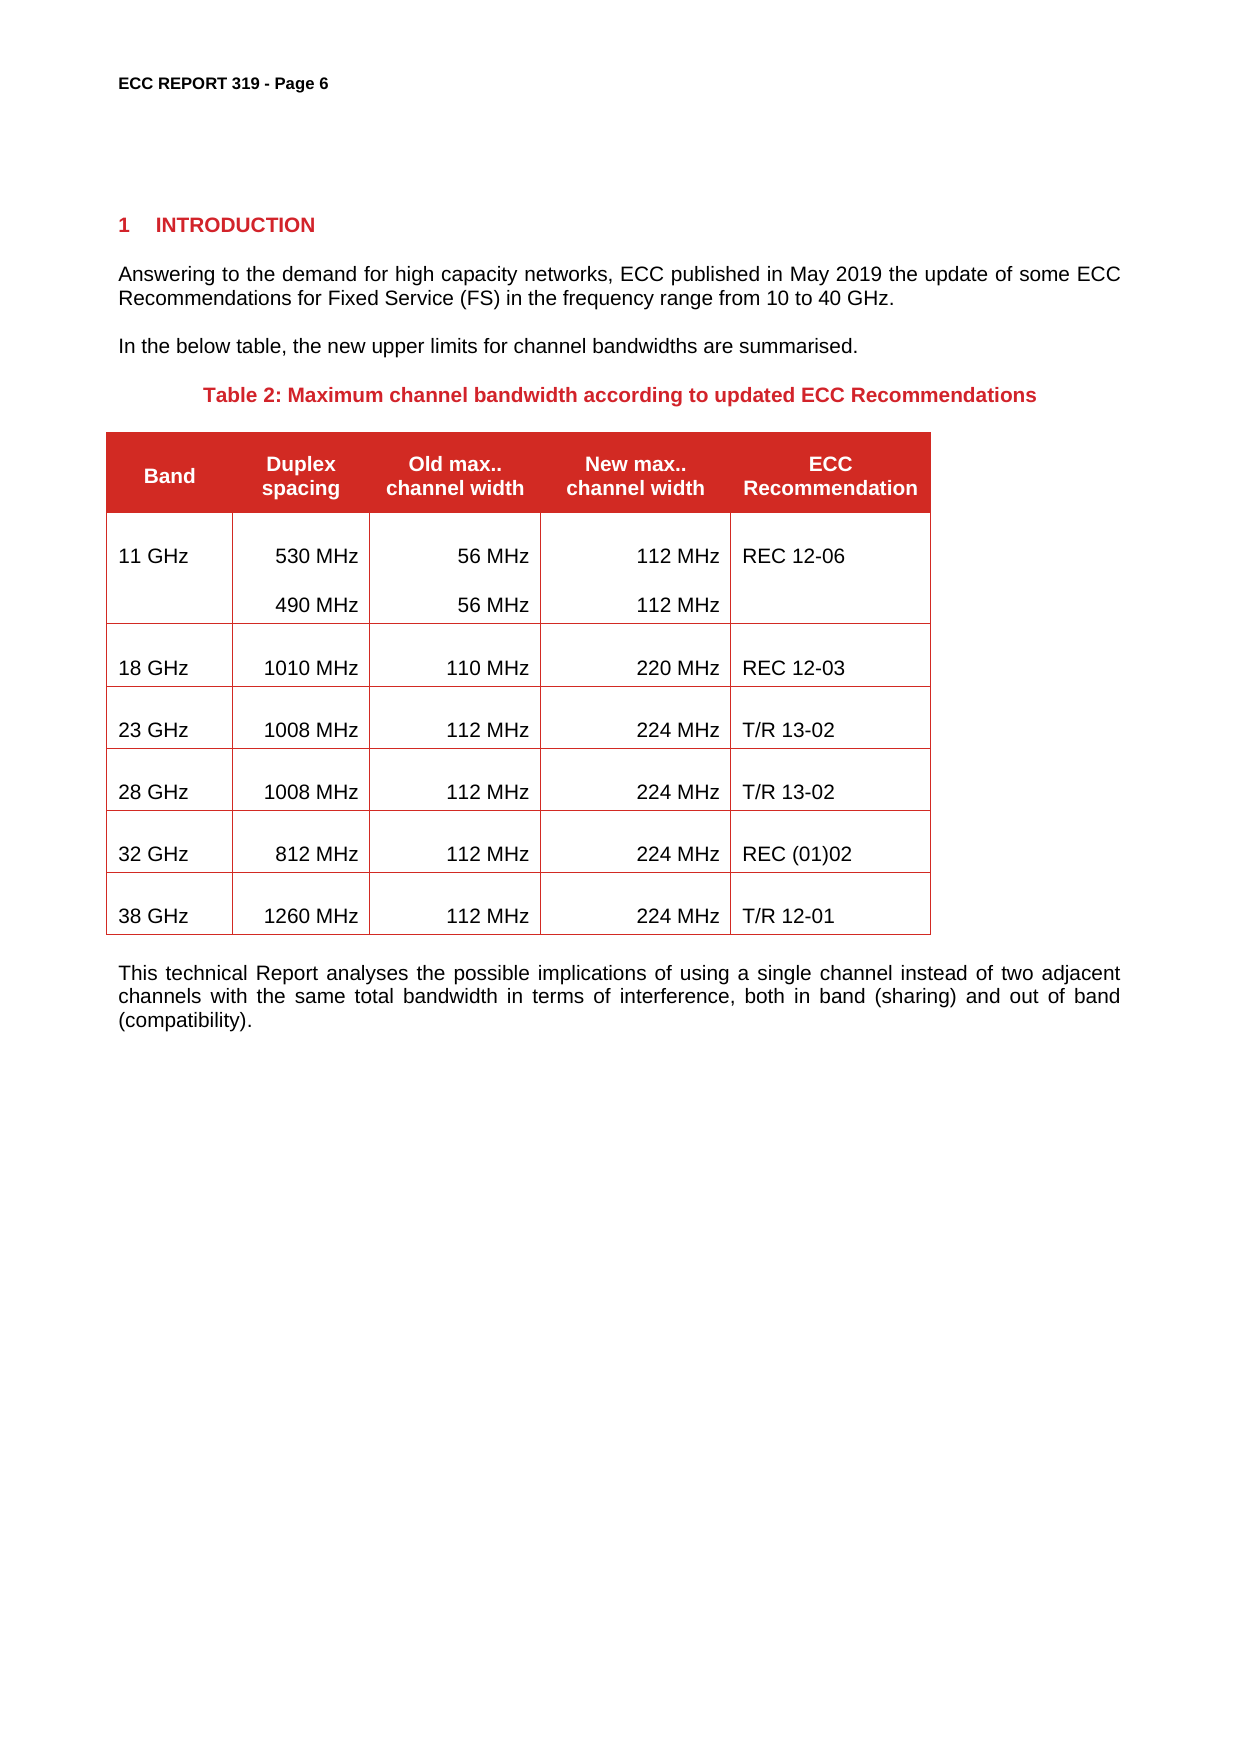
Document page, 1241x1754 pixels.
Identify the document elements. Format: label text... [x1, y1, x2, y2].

table_header New max.. channel width [541, 433, 730, 512]
table_cell 56 MHz 56 MHz [370, 513, 540, 623]
table_header Old max.. channel width [370, 433, 540, 512]
table_cell REC (01)02 [731, 811, 930, 872]
table_cell 28 GHz [107, 749, 232, 810]
table_cell 23 GHz [107, 687, 232, 748]
table_cell 224 MHz [541, 811, 730, 872]
table_cell 812 MHz [233, 811, 369, 872]
table_cell 220 MHz [541, 624, 730, 686]
table_cell 1260 MHz [233, 873, 369, 934]
table_header Band [107, 433, 232, 512]
text In the below table, the new upper limits for channel bandwidths are summarised. [118, 334, 1122, 358]
table_cell 224 MHz [541, 873, 730, 934]
table_cell 1010 MHz [233, 624, 369, 686]
table_cell 224 MHz [541, 687, 730, 748]
table_header Duplex spacing [233, 433, 369, 512]
text Table 2: Maximum channel bandwidth according to updated ECC Recommendations [118, 383, 1122, 407]
table_cell 1008 MHz [233, 749, 369, 810]
table_cell 11 GHz [107, 513, 232, 623]
text This technical Report analyses the possible implications of using a single channel instead of two adjacent channels with the same total bandwidth in terms of interference, both in band (sharing) and out of band (compatibility). [118, 960, 1122, 1032]
table_cell 224 MHz [541, 749, 730, 810]
table_cell 18 GHz [107, 624, 232, 686]
table_cell REC 12-03 [731, 624, 930, 686]
table_cell REC 12-06 [731, 513, 930, 623]
table_cell T/R 13-02 [731, 687, 930, 748]
text Answering to the demand for high capacity networks, ECC published in May 2019 the update of some ECC Recommendations for Fixed Service (FS) in the frequency range from 10 to 40 GHz. [118, 261, 1122, 309]
table_cell 110 MHz [370, 624, 540, 686]
table_cell 112 MHz [370, 749, 540, 810]
table_cell T/R 12-01 [731, 873, 930, 934]
table_cell 32 GHz [107, 811, 232, 872]
subtitle Introduction [118, 212, 1122, 236]
table_cell 112 MHz 112 MHz [541, 513, 730, 623]
table_cell 530 MHz 490 MHz [233, 513, 369, 623]
table_cell 112 MHz [370, 811, 540, 872]
table_header ECC Recommendation [731, 433, 930, 512]
table_cell 38 GHz [107, 873, 232, 934]
table_cell 1008 MHz [233, 687, 369, 748]
table_cell 112 MHz [370, 873, 540, 934]
table_cell T/R 13-02 [731, 749, 930, 810]
table_cell 112 MHz [370, 687, 540, 748]
